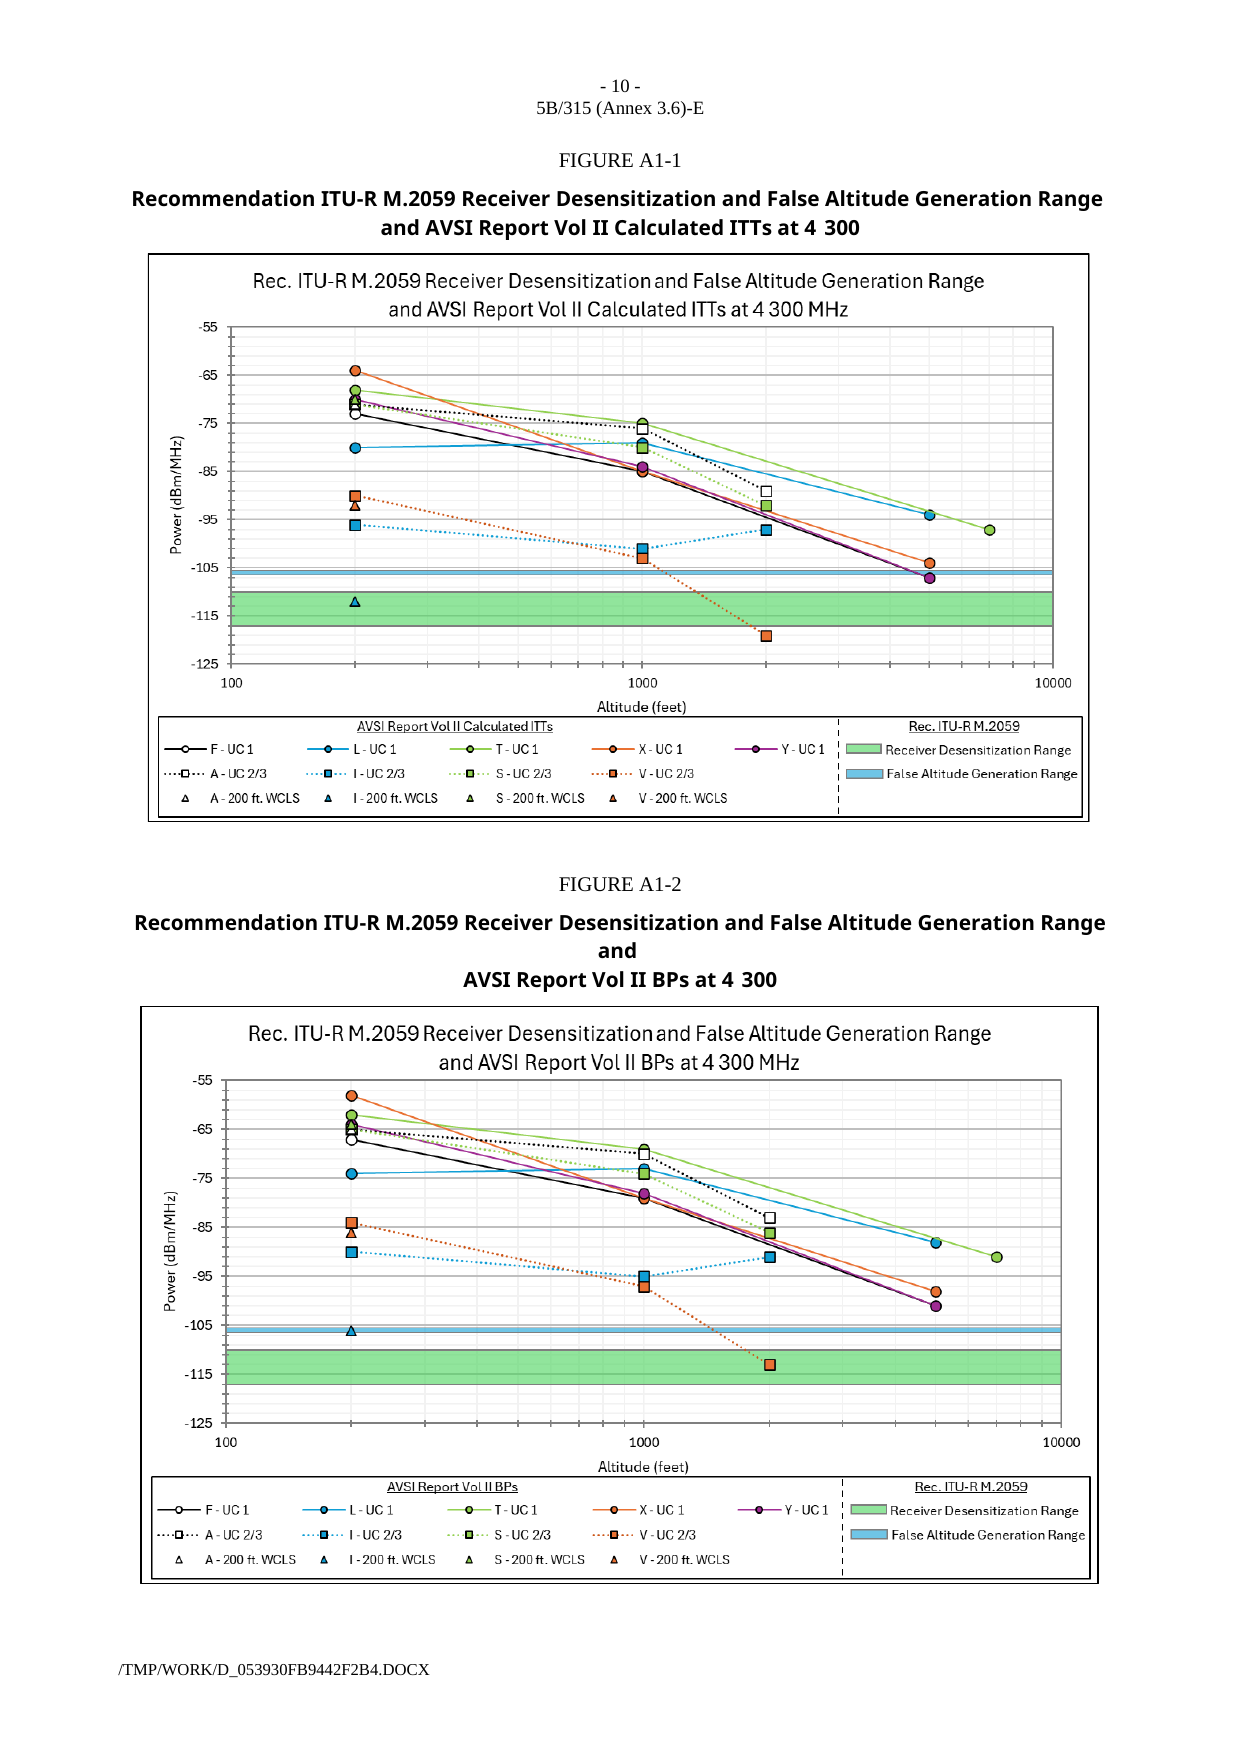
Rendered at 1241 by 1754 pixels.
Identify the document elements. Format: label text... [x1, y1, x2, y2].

picture [147, 253, 1093, 822]
title Recommendation ITU-R M.2059 Receiver Desensitization and False Altitude Generation Range and AVSI Report Vol II BPs at 4 300 [118, 908, 1122, 993]
title Recommendation ITU-R M.2059 Receiver Desensitization and False Altitude Generation Range and AVSI Report Vol II Calculated ITTs at 4 300 [118, 184, 1122, 241]
text Figure A1-2 [118, 872, 1122, 896]
text Figure A1-1 [118, 148, 1122, 172]
picture [140, 1006, 1100, 1584]
